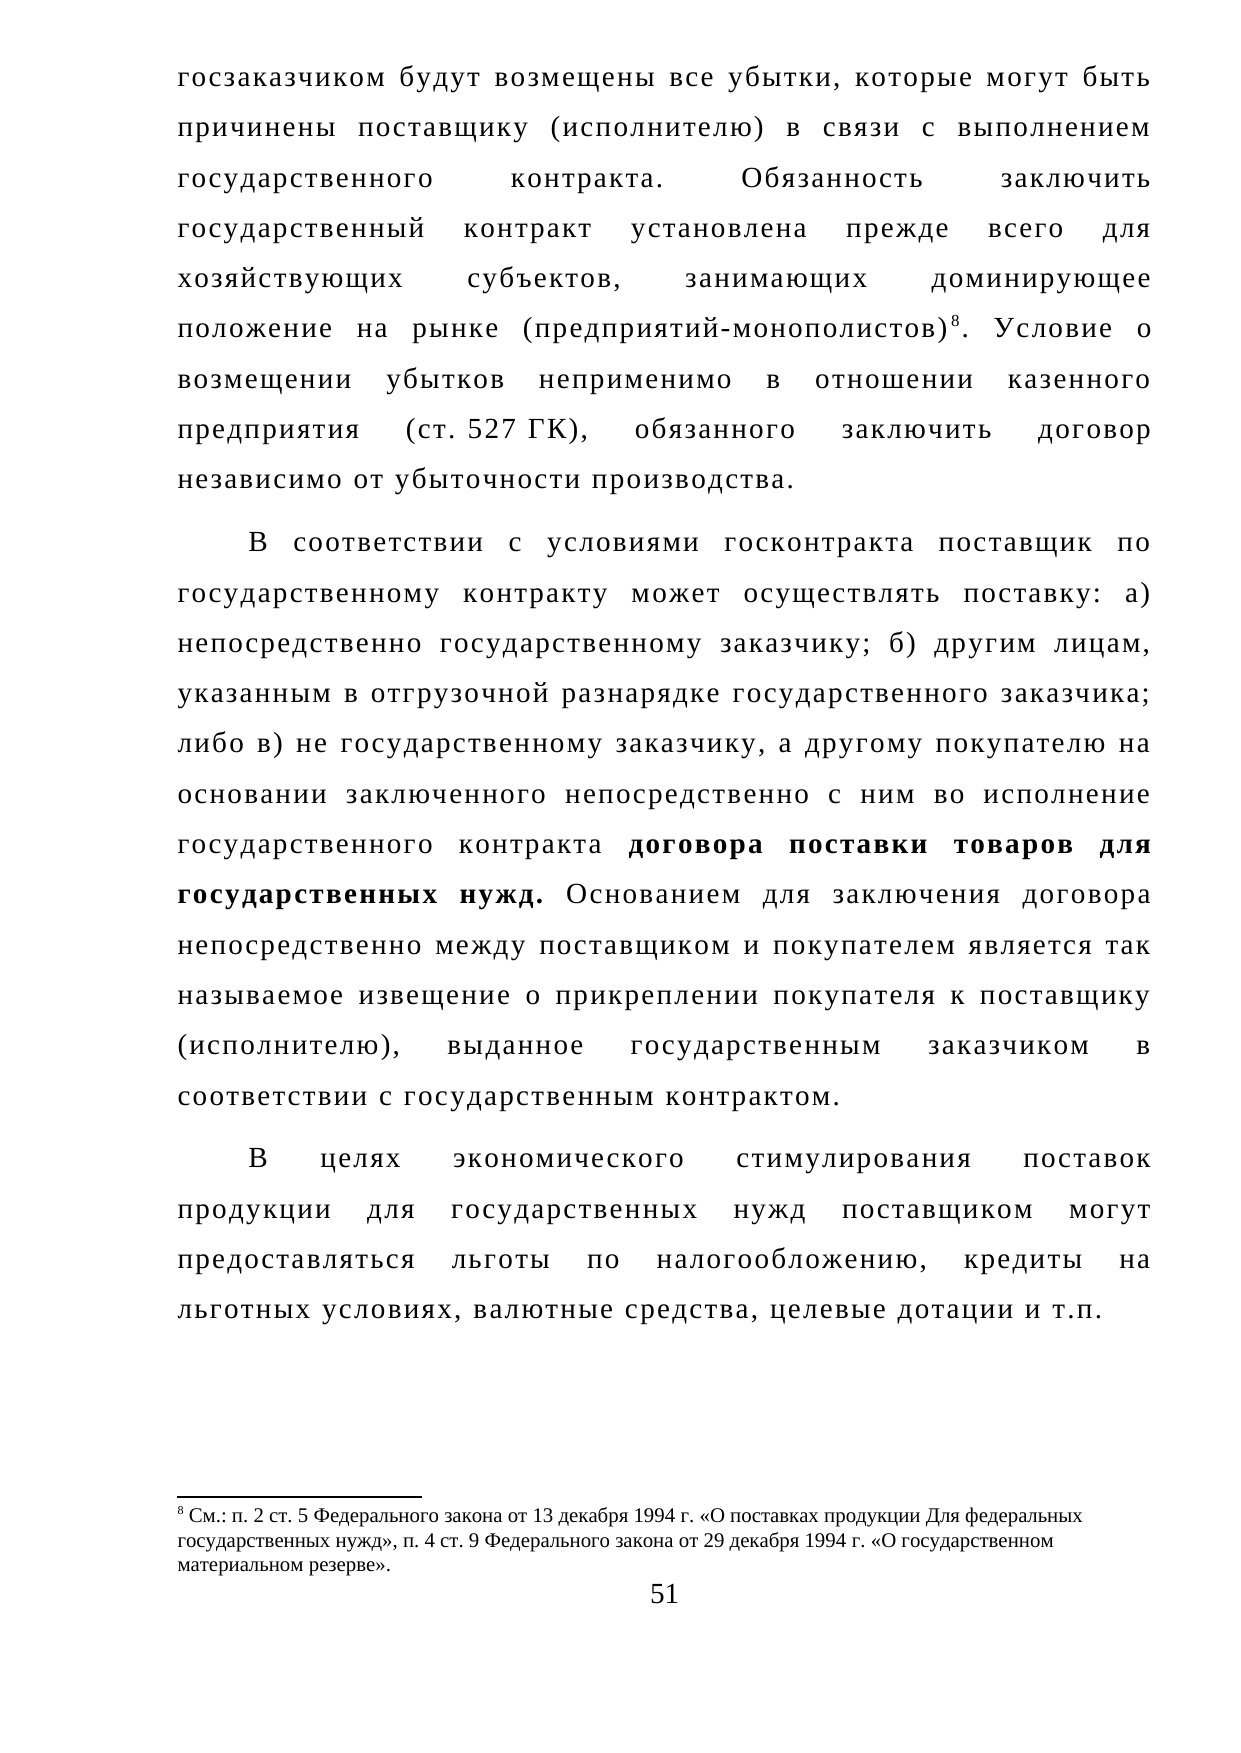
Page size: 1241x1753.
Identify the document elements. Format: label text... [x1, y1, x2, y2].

text В соответствии с условиями госконтракта поставщик по государственному контракту может осуществлять поставку: а) непосредственно государственному заказчику; б) другим лицам, указанным в отгрузочной разнарядке государственного заказчика; либо в) не государственному заказчику, а другому покупателю на основании заключенного непосредственно с ним во исполнение государственного контракта договора поставки товаров для государственных нужд. Основанием для заключения договора непосредственно между поставщиком и покупателем является так называемое извещение о прикреплении покупателя к поставщику (исполнителю), выданное государственным заказчиком в соответствии с государственным контрактом. [177, 524, 1152, 1111]
text В целях экономического стимулирования поставок продукции для государственных нужд поставщиком могут предоставляться льготы по налогообложению, кредиты на льготных условиях, валютные средства, целевые дотации и т.п. [177, 1141, 1152, 1325]
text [177, 59, 1152, 495]
